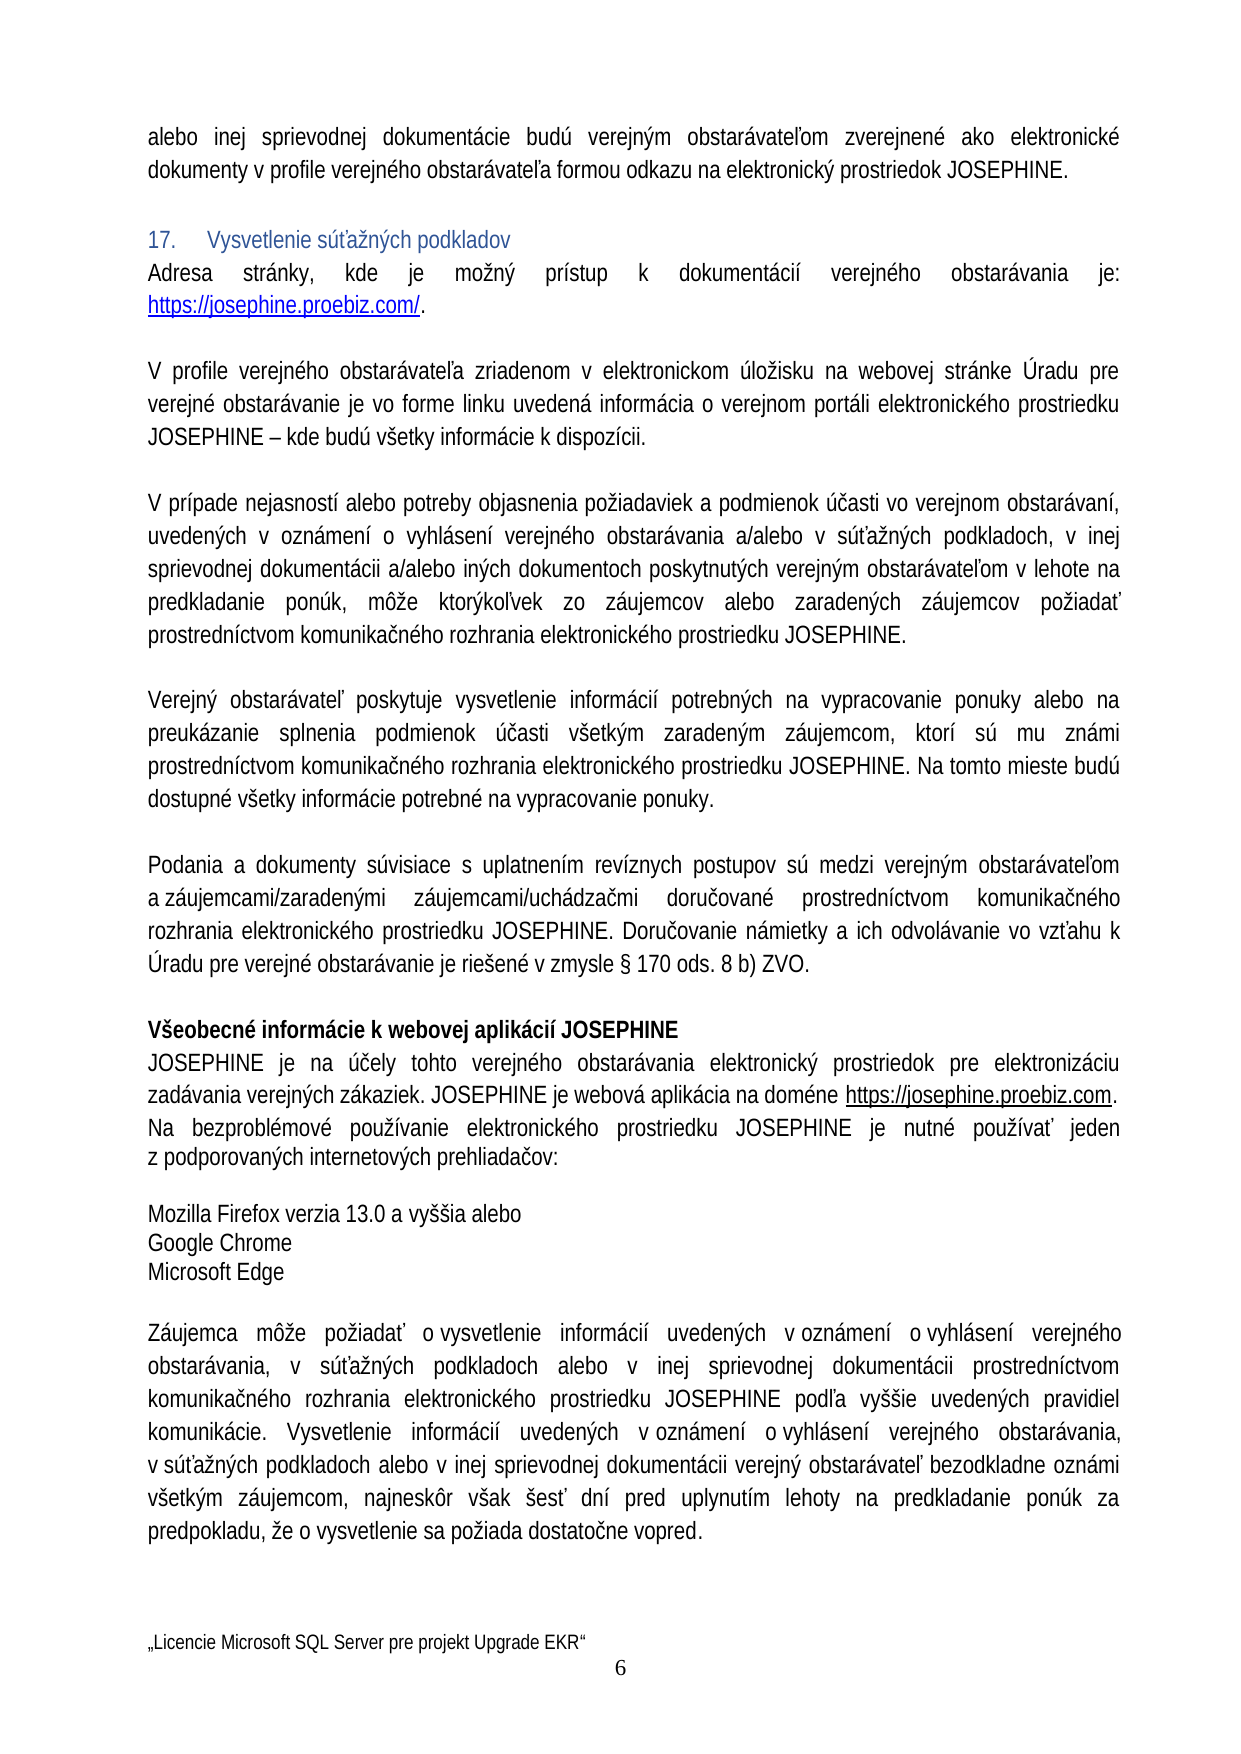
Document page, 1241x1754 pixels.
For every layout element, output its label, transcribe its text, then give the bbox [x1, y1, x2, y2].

text Google Chrome [148, 1228, 1122, 1257]
subtitle Vysvetlenie súťažných podkladov [148, 225, 1122, 253]
text Podania a dokumenty súvisiace s uplatnením revíznych postupov sú medzi verejným obstarávateľom a záujemcami/zaradenými záujemcami/uchádzačmi doručované prostredníctvom komunikačného rozhrania elektronického prostriedku JOSEPHINE. Doručovanie námietky a ich odvolávanie vo vzťahu k Úradu pre verejné obstarávanie je riešené v zmysle § 170 ods. 8 b) ZVO. [148, 850, 1122, 977]
text Microsoft Edge [148, 1257, 1122, 1285]
text Záujemca môže požiadať o vysvetlenie informácií uvedených v oznámení o vyhlásení verejného obstarávania, v súťažných podkladoch alebo v inej sprievodnej dokumentácii prostredníctvom komunikačného rozhrania elektronického prostriedku JOSEPHINE podľa vyššie uvedených pravidiel komunikácie. Vysvetlenie informácií uvedených v oznámení o vyhlásení verejného obstarávania, v súťažných podkladoch alebo v inej sprievodnej dokumentácii verejný obstarávateľ bezodkladne oznámi všetkým záujemcom, najneskôr však šesť dní pred uplynutím lehoty na predkladanie ponúk za predpokladu, že o vysvetlenie sa požiada dostatočne vopred. [148, 1318, 1122, 1544]
text V prípade nejasností alebo potreby objasnenia požiadaviek a podmienok účasti vo verejnom obstarávaní, uvedených v oznámení o vyhlásení verejného obstarávania a/alebo v súťažných podkladoch, v inej sprievodnej dokumentácii a/alebo iných dokumentoch poskytnutých verejným obstarávateľom v lehote na predkladanie ponúk, môže ktorýkoľvek zo záujemcov alebo zaradených záujemcov požiadať prostredníctvom komunikačného rozhrania elektronického prostriedku JOSEPHINE. [148, 488, 1122, 648]
text Mozilla Firefox verzia 13.0 a vyššia alebo [148, 1199, 1122, 1228]
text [148, 122, 1122, 183]
text Verejný obstarávateľ poskytuje vysvetlenie informácií potrebných na vypracovanie ponuky alebo na preukázanie splnenia podmienok účasti všetkým zaradeným záujemcom, ktorí sú mu známi prostredníctvom komunikačného rozhrania elektronického prostriedku JOSEPHINE. Na tomto mieste budú dostupné všetky informácie potrebné na vypracovanie ponuky. [148, 686, 1122, 813]
text Všeobecné informácie k webovej aplikácií JOSEPHINE [148, 1015, 1122, 1043]
text Adresa stránky, kde je možný prístup k dokumentácií verejného obstarávania je: https://josephine.proebiz.com/. [148, 258, 1122, 319]
text V profile verejného obstarávateľa zriadenom v elektronickom úložisku na webovej stránke Úradu pre verejné obstarávanie je vo forme linku uvedená informácia o verejnom portáli elektronického prostriedku JOSEPHINE – kde budú všetky informácie k dispozícii. [148, 356, 1122, 451]
text Na bezproblémové používanie elektronického prostriedku JOSEPHINE je nutné používať jeden z podporovaných internetových prehliadačov: [148, 1113, 1122, 1171]
text JOSEPHINE je na účely tohto verejného obstarávania elektronický prostriedok pre elektronizáciu zadávania verejných zákaziek. JOSEPHINE je webová aplikácia na doméne https://josephine.proebiz.com. [148, 1048, 1122, 1109]
